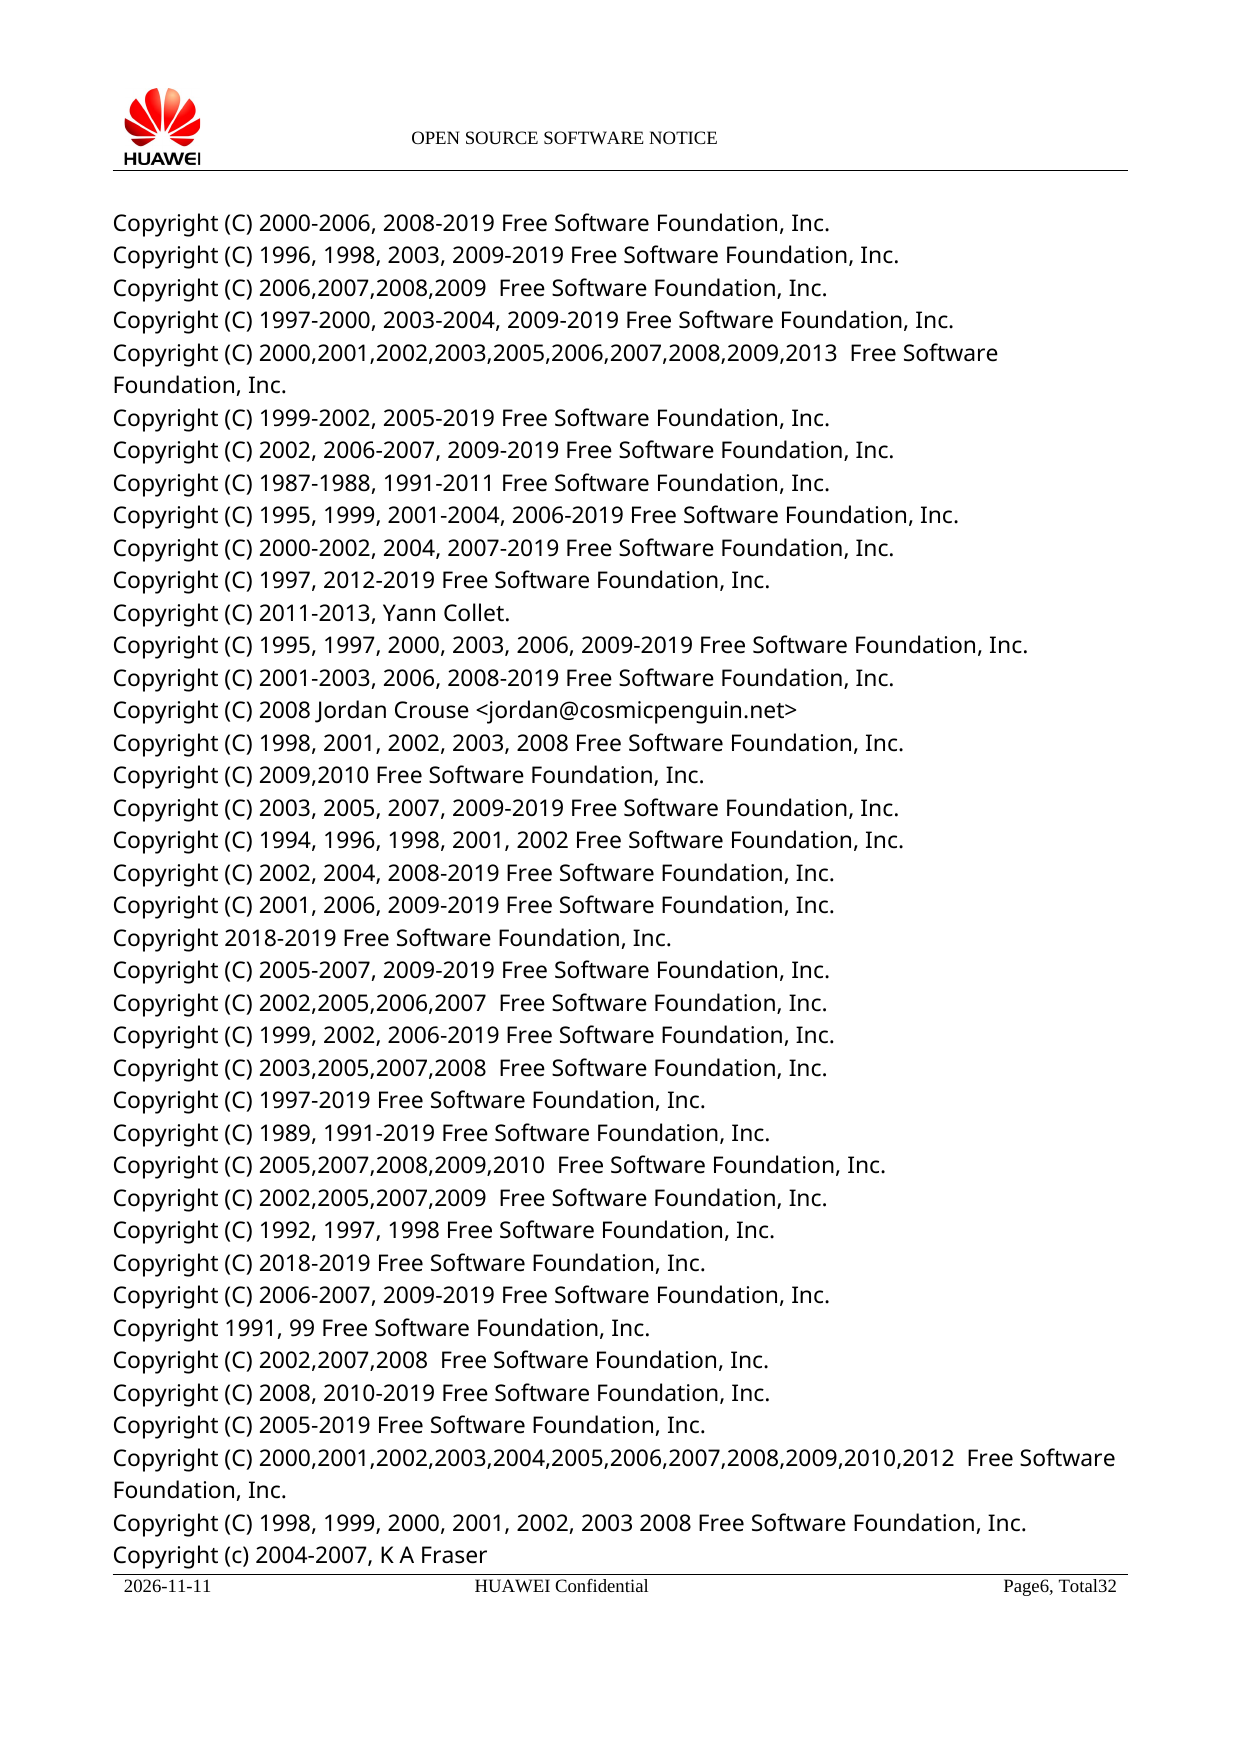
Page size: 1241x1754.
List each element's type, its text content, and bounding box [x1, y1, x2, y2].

picture [124, 88, 201, 165]
